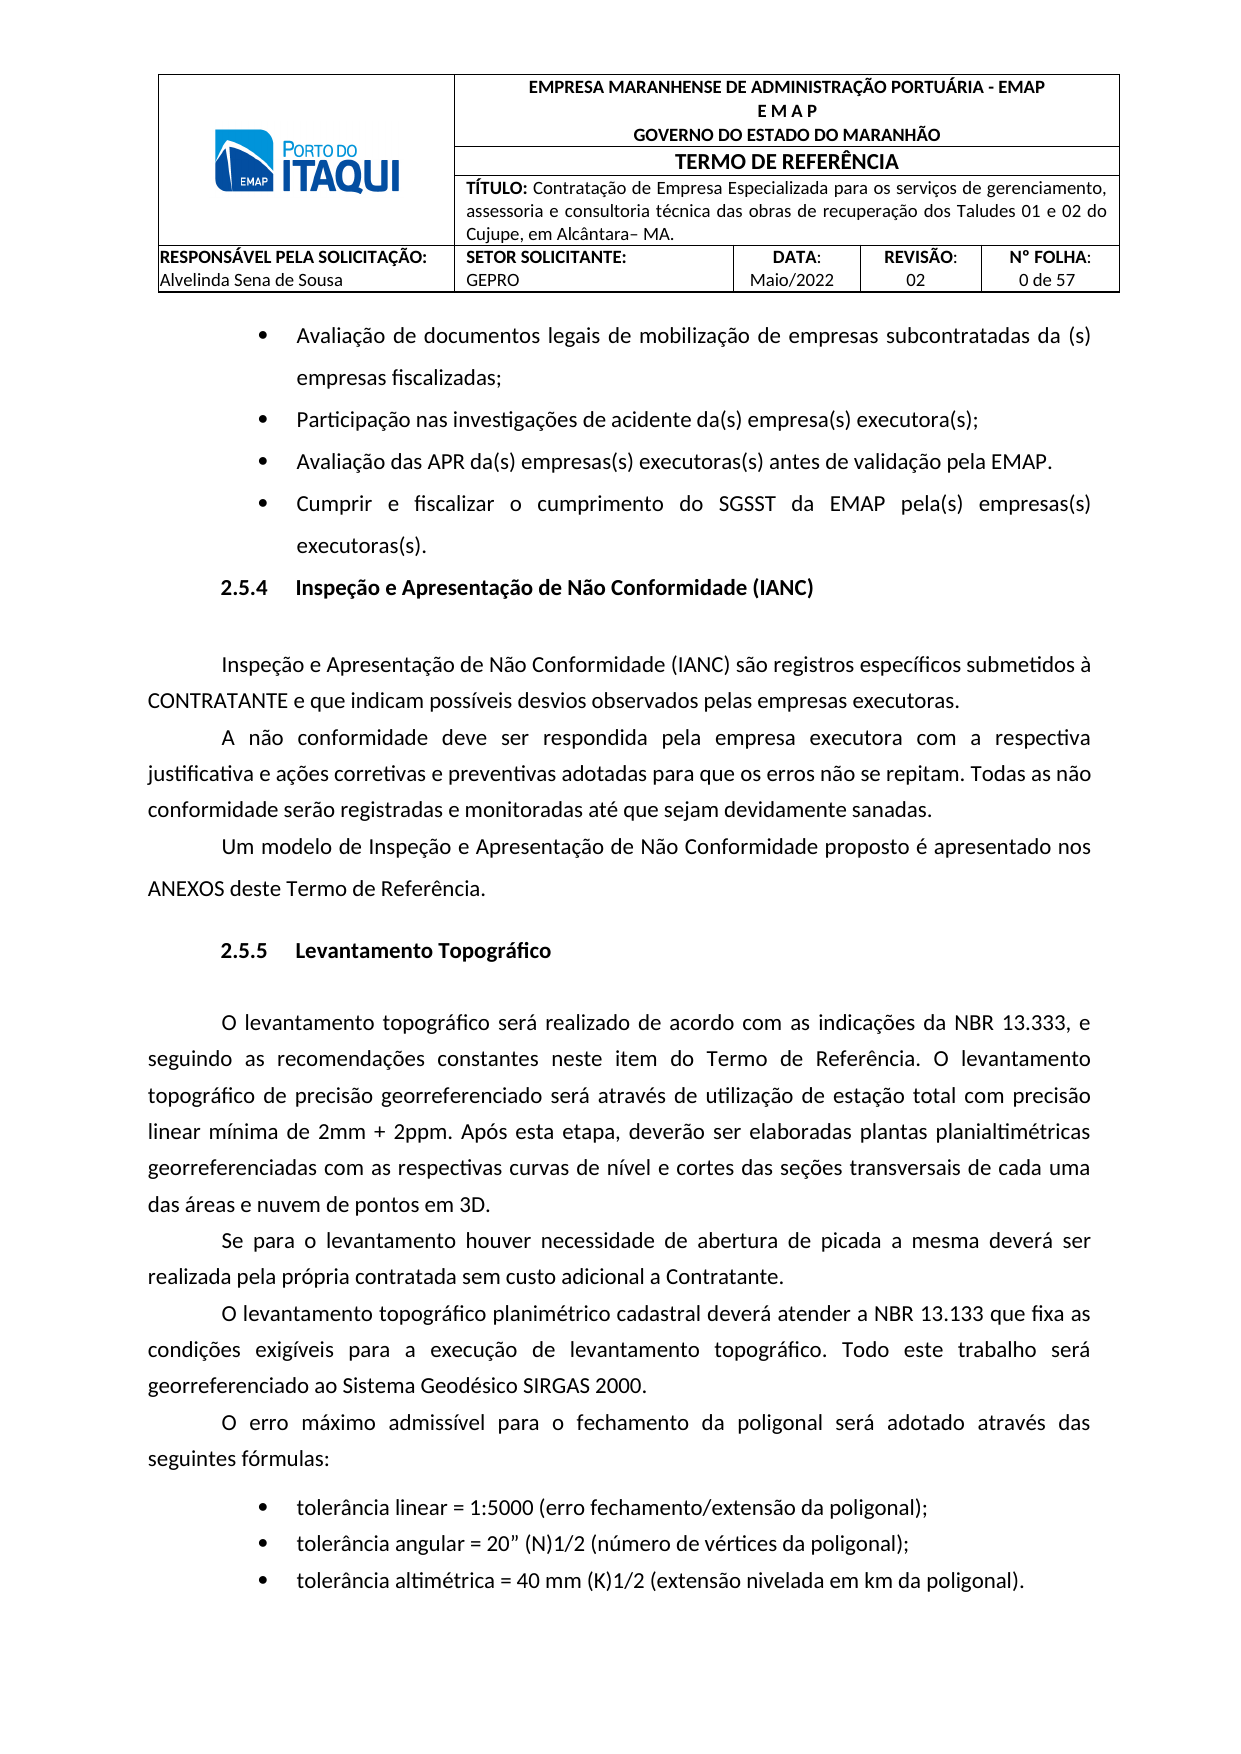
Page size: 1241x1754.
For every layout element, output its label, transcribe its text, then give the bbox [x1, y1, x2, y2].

picture [209, 121, 405, 198]
list tolerância angular = 20” (N)1/2 (número de vértices da poligonal); [259, 1529, 1092, 1557]
list tolerância linear = 1:5000 (erro fechamento/extensão da poligonal); [259, 1493, 1092, 1521]
text Um modelo de Inspeção e Apresentação de Não Conformidade proposto é apresentado nos ANEXOS deste Termo de Referência. [148, 832, 1092, 902]
list Avaliação de documentos legais de mobilização de empresas subcontratadas da (s) empresas fiscalizadas; [259, 321, 1092, 391]
text O levantamento topográfico será realizado de acordo com as indicações da NBR 13.333, e seguindo as recomendações constantes neste item do Termo de Referência. O levantamento topográfico de precisão georreferenciado será através de utilização de estação total com precisão linear mínima de 2mm + 2ppm. Após esta etapa, deverão ser elaboradas plantas planialtimétricas georreferenciadas com as respectivas curvas de nível e cortes das seções transversais de cada uma das áreas e nuvem de pontos em 3D. [148, 1008, 1092, 1218]
list Levantamento Topográfico [220, 937, 1092, 965]
text Se para o levantamento houver necessidade de abertura de picada a mesma deverá ser realizada pela própria contratada sem custo adicional a Contratante. [148, 1226, 1092, 1291]
list Cumprir e fiscalizar o cumprimento do SGSST da EMAP pela(s) empresas(s) executoras(s). [259, 489, 1092, 559]
list tolerância altimétrica = 40 mm (K)1/2 (extensão nivelada em km da poligonal). [259, 1566, 1092, 1594]
list Inspeção e Apresentação de Não Conformidade (IANC) [220, 573, 1092, 601]
text O erro máximo admissível para o fechamento da poligonal será adotado através das seguintes fórmulas: [148, 1408, 1092, 1472]
list Avaliação das APR da(s) empresas(s) executoras(s) antes de validação pela EMAP. [259, 447, 1092, 475]
text A não conformidade deve ser respondida pela empresa executora com a respectiva justificativa e ações corretivas e preventivas adotadas para que os erros não se repitam. Todas as não conformidade serão registradas e monitoradas até que sejam devidamente sanadas. [148, 723, 1092, 823]
text Inspeção e Apresentação de Não Conformidade (IANC) são registros específicos submetidos à CONTRATANTE e que indicam possíveis desvios observados pelas empresas executoras. [148, 650, 1092, 714]
text O levantamento topográfico planimétrico cadastral deverá atender a NBR 13.133 que fixa as condições exigíveis para a execução de levantamento topográfico. Todo este trabalho será georreferenciado ao Sistema Geodésico SIRGAS 2000. [148, 1299, 1092, 1399]
list Participação nas investigações de acidente da(s) empresa(s) executora(s); [259, 405, 1092, 433]
